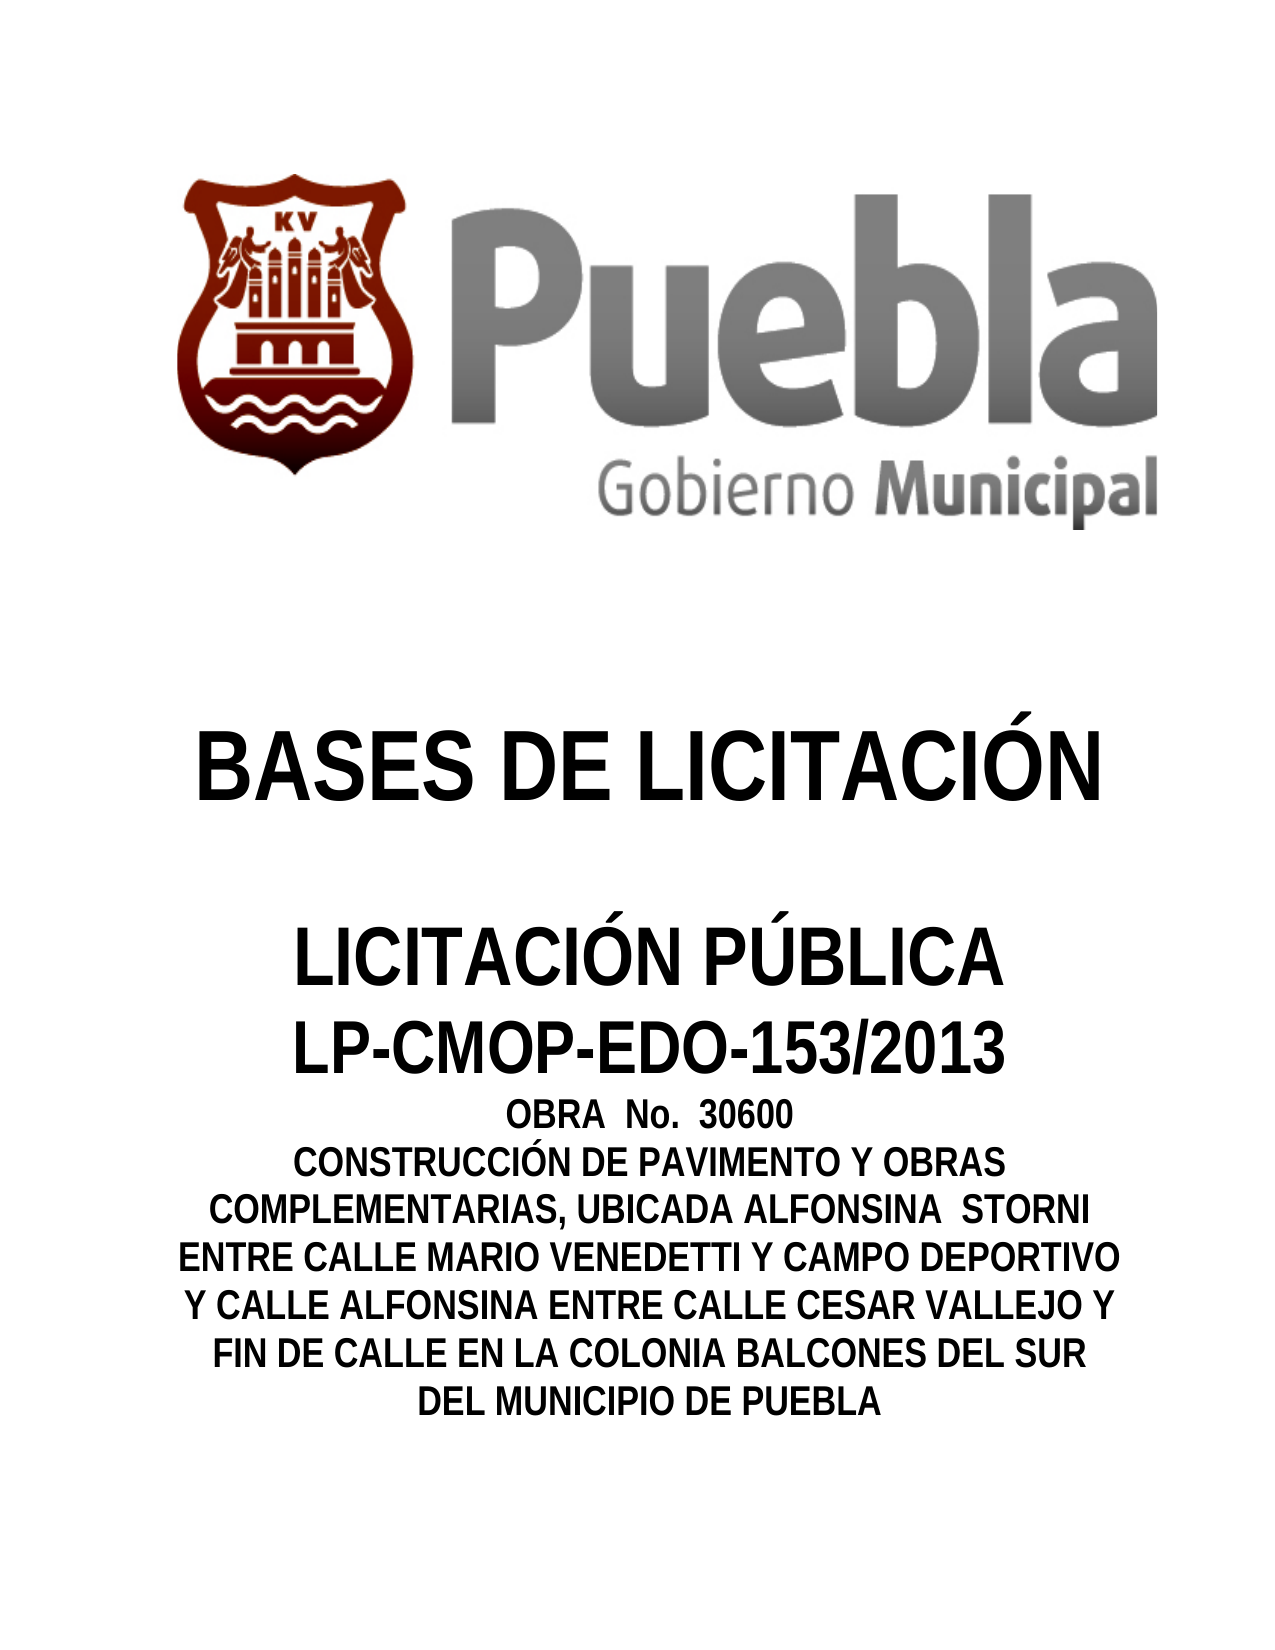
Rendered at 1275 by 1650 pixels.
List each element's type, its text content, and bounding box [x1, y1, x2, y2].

text LP-CMOP-EDO-153/2013 [177, 1003, 1122, 1089]
text CONSTRUCCIÓN DE PAVIMENTO Y OBRAS COMPLEMENTARIAS, UBICADA ALFONSINA STORNI ENTRE CALLE MARIO VENEDETTI Y CAMPO DEPORTIVO Y CALLE ALFONSINA ENTRE CALLE CESAR VALLEJO Y FIN DE CALLE EN LA COLONIA BALCONES DEL SUR DEL MUNICIPIO DE PUEBLA [177, 1137, 1122, 1424]
text OBRA No. 30600 [177, 1089, 1122, 1137]
text LICITACIÓN PÚBLICA [177, 908, 1122, 1003]
picture [177, 174, 1158, 530]
subtitle BASES DE LICITACIÓN [177, 707, 1122, 822]
